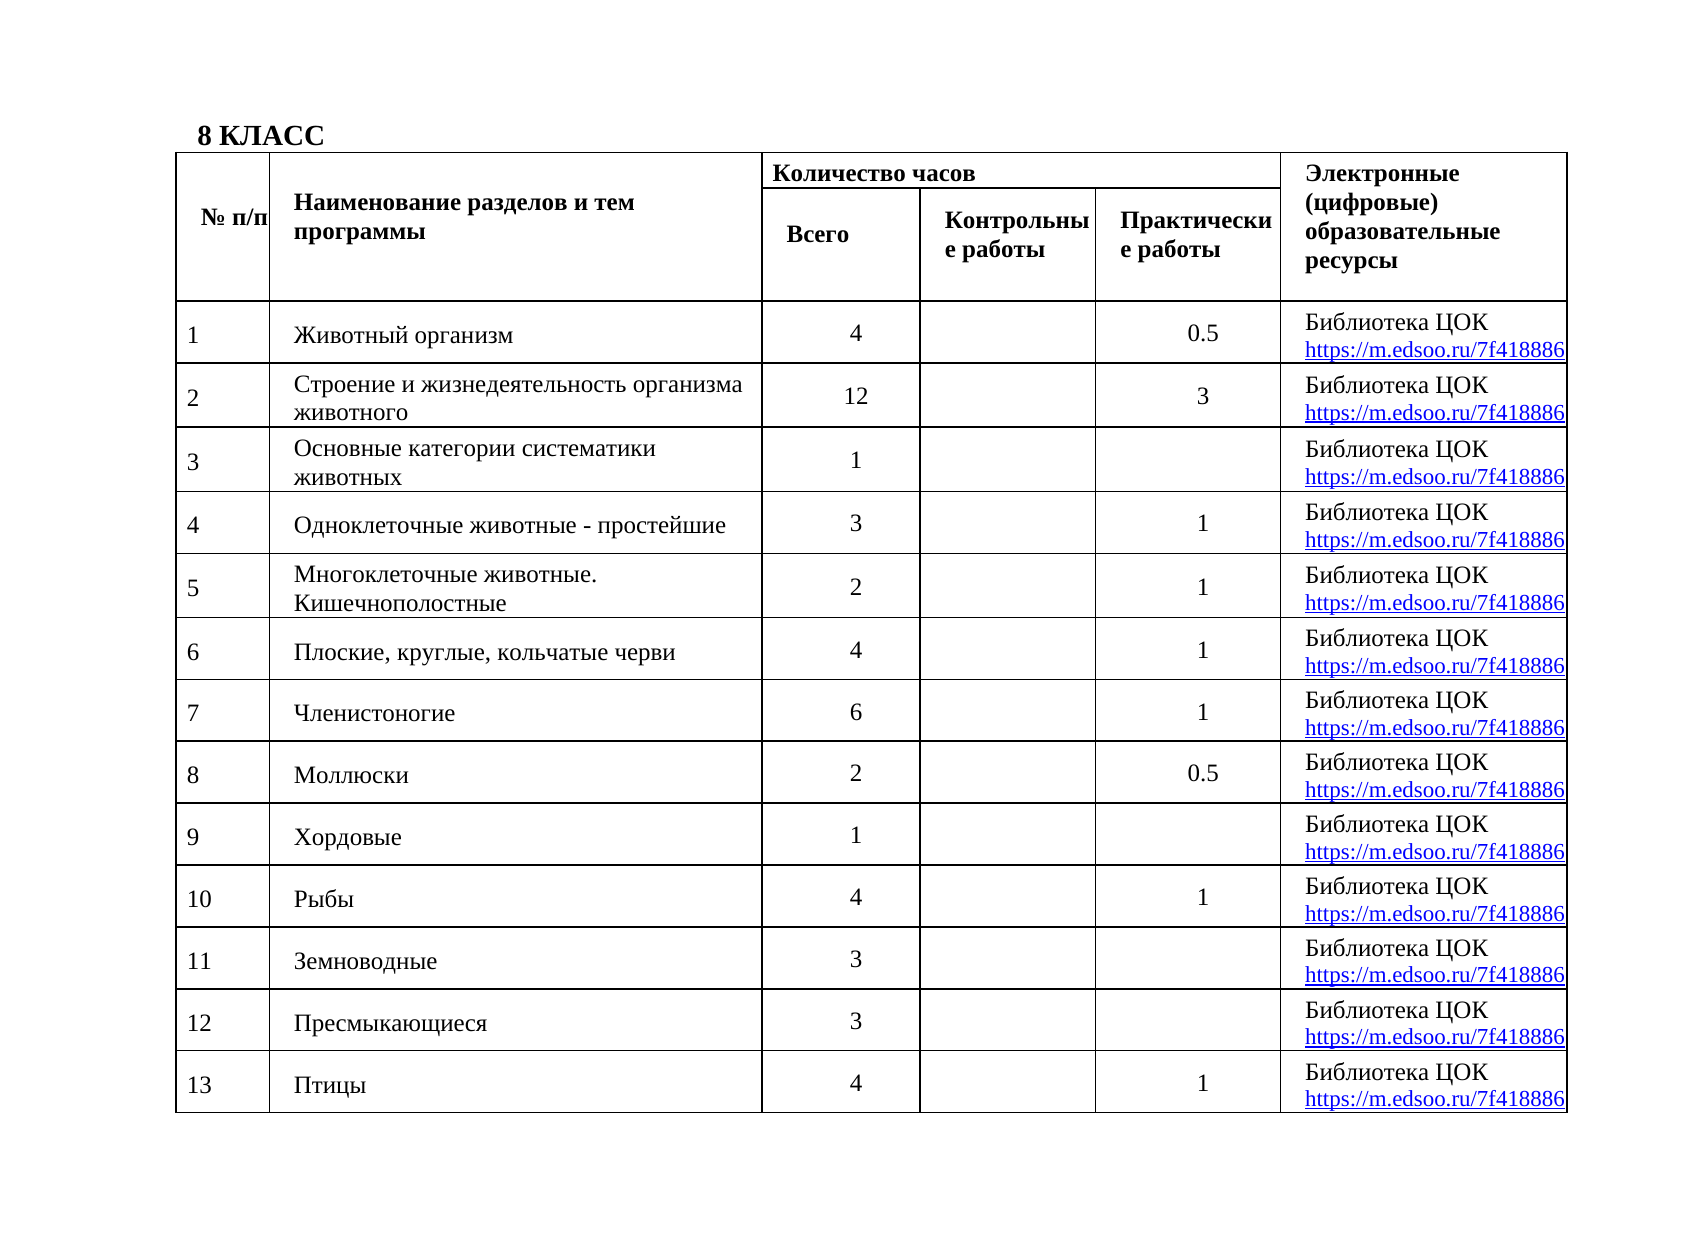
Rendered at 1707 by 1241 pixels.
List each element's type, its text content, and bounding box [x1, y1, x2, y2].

table_cell Плоские, круглые, кольчатые черви [270, 618, 761, 678]
table_cell Строение и жизнедеятельность организма животного [270, 364, 761, 426]
table_cell Основные категории систематики животных [270, 428, 761, 491]
table_cell Всего [763, 189, 919, 300]
table_cell Библиотека ЦОК https://m.edsoo.ru/7f418886 [1281, 302, 1566, 362]
table_cell 4 [177, 492, 269, 552]
table_cell Моллюски [270, 742, 761, 802]
table_header № п/п [177, 153, 269, 300]
table_cell 7 [177, 680, 269, 740]
table_cell Библиотека ЦОК https://m.edsoo.ru/7f418886 [1281, 618, 1566, 678]
table_cell Одноклеточные животные - простейшие [270, 492, 761, 552]
table_cell 1 [1096, 1051, 1280, 1112]
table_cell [1281, 1051, 1566, 1112]
table_cell Библиотека ЦОК https://m.edsoo.ru/7f418886 [1281, 554, 1566, 617]
table_cell [921, 618, 1095, 678]
table_cell Рыбы [270, 866, 761, 926]
table_cell [1096, 428, 1280, 491]
table_cell Библиотека ЦОК https://m.edsoo.ru/7f418886 [1281, 742, 1566, 802]
table_cell [921, 804, 1095, 864]
table_cell 1 [1096, 680, 1280, 740]
table_cell [1096, 804, 1280, 864]
table_cell [921, 1051, 1095, 1112]
table_cell 10 [177, 866, 269, 926]
table_cell 6 [763, 680, 919, 740]
table_cell 2 [763, 742, 919, 802]
table_cell Контрольные работы [921, 189, 1095, 300]
table_cell Членистоногие [270, 680, 761, 740]
table_cell [921, 866, 1095, 926]
table_cell Библиотека ЦОК https://m.edsoo.ru/7f418886 [1281, 804, 1566, 864]
table_cell Птицы [270, 1051, 761, 1112]
table_cell 12 [763, 364, 919, 426]
table_cell Земноводные [270, 928, 761, 988]
table_cell 3 [177, 428, 269, 491]
table_cell [921, 302, 1095, 362]
table_cell 2 [177, 364, 269, 426]
table_cell 1 [177, 302, 269, 362]
table_cell 13 [177, 1051, 269, 1112]
table_cell Животный организм [270, 302, 761, 362]
table_cell 4 [763, 302, 919, 362]
table_cell [921, 928, 1095, 988]
table_cell [921, 428, 1095, 491]
table_cell 5 [177, 554, 269, 617]
table_cell Библиотека ЦОК https://m.edsoo.ru/7f418886 [1281, 866, 1566, 926]
table_cell [921, 742, 1095, 802]
table_cell 11 [177, 928, 269, 988]
table_cell [921, 364, 1095, 426]
table_cell [921, 990, 1095, 1050]
table_cell [921, 554, 1095, 617]
table_cell 3 [763, 990, 919, 1050]
text 8 КЛАСС [190, 118, 1618, 152]
table_cell 3 [1096, 364, 1280, 426]
table_cell 2 [763, 554, 919, 617]
table_cell [921, 492, 1095, 552]
table_cell 3 [763, 492, 919, 552]
table_cell 6 [177, 618, 269, 678]
table_cell 9 [177, 804, 269, 864]
table_cell 1 [1096, 492, 1280, 552]
table_cell Практические работы [1096, 189, 1280, 300]
table_cell Библиотека ЦОК https://m.edsoo.ru/7f418886 [1281, 364, 1566, 426]
table_cell [921, 680, 1095, 740]
table_cell 1 [1096, 618, 1280, 678]
table_cell Библиотека ЦОК https://m.edsoo.ru/7f418886 [1281, 428, 1566, 491]
table_cell 4 [763, 618, 919, 678]
table_cell 0.5 [1096, 742, 1280, 802]
table_header Наименование разделов и тем программы [270, 153, 761, 300]
table_cell 0.5 [1096, 302, 1280, 362]
table_cell 8 [177, 742, 269, 802]
table_cell 4 [763, 1051, 919, 1112]
table_cell Библиотека ЦОК https://m.edsoo.ru/7f418886 [1281, 680, 1566, 740]
table_cell 1 [1096, 866, 1280, 926]
table_cell [1096, 990, 1280, 1050]
table_header Количество часов [763, 153, 1280, 187]
table_cell [1096, 928, 1280, 988]
table_cell Многоклеточные животные. Кишечнополостные [270, 554, 761, 617]
table_header Электронные (цифровые) образовательные ресурсы [1281, 153, 1566, 300]
table_cell Пресмыкающиеся [270, 990, 761, 1050]
table_cell Библиотека ЦОК https://m.edsoo.ru/7f418886 [1281, 492, 1566, 552]
table_cell 12 [177, 990, 269, 1050]
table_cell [1281, 928, 1566, 988]
table_cell 1 [763, 804, 919, 864]
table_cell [1281, 990, 1566, 1050]
table_cell 1 [763, 428, 919, 491]
table_cell Хордовые [270, 804, 761, 864]
table_cell 1 [1096, 554, 1280, 617]
table_cell 3 [763, 928, 919, 988]
table_cell 4 [763, 866, 919, 926]
